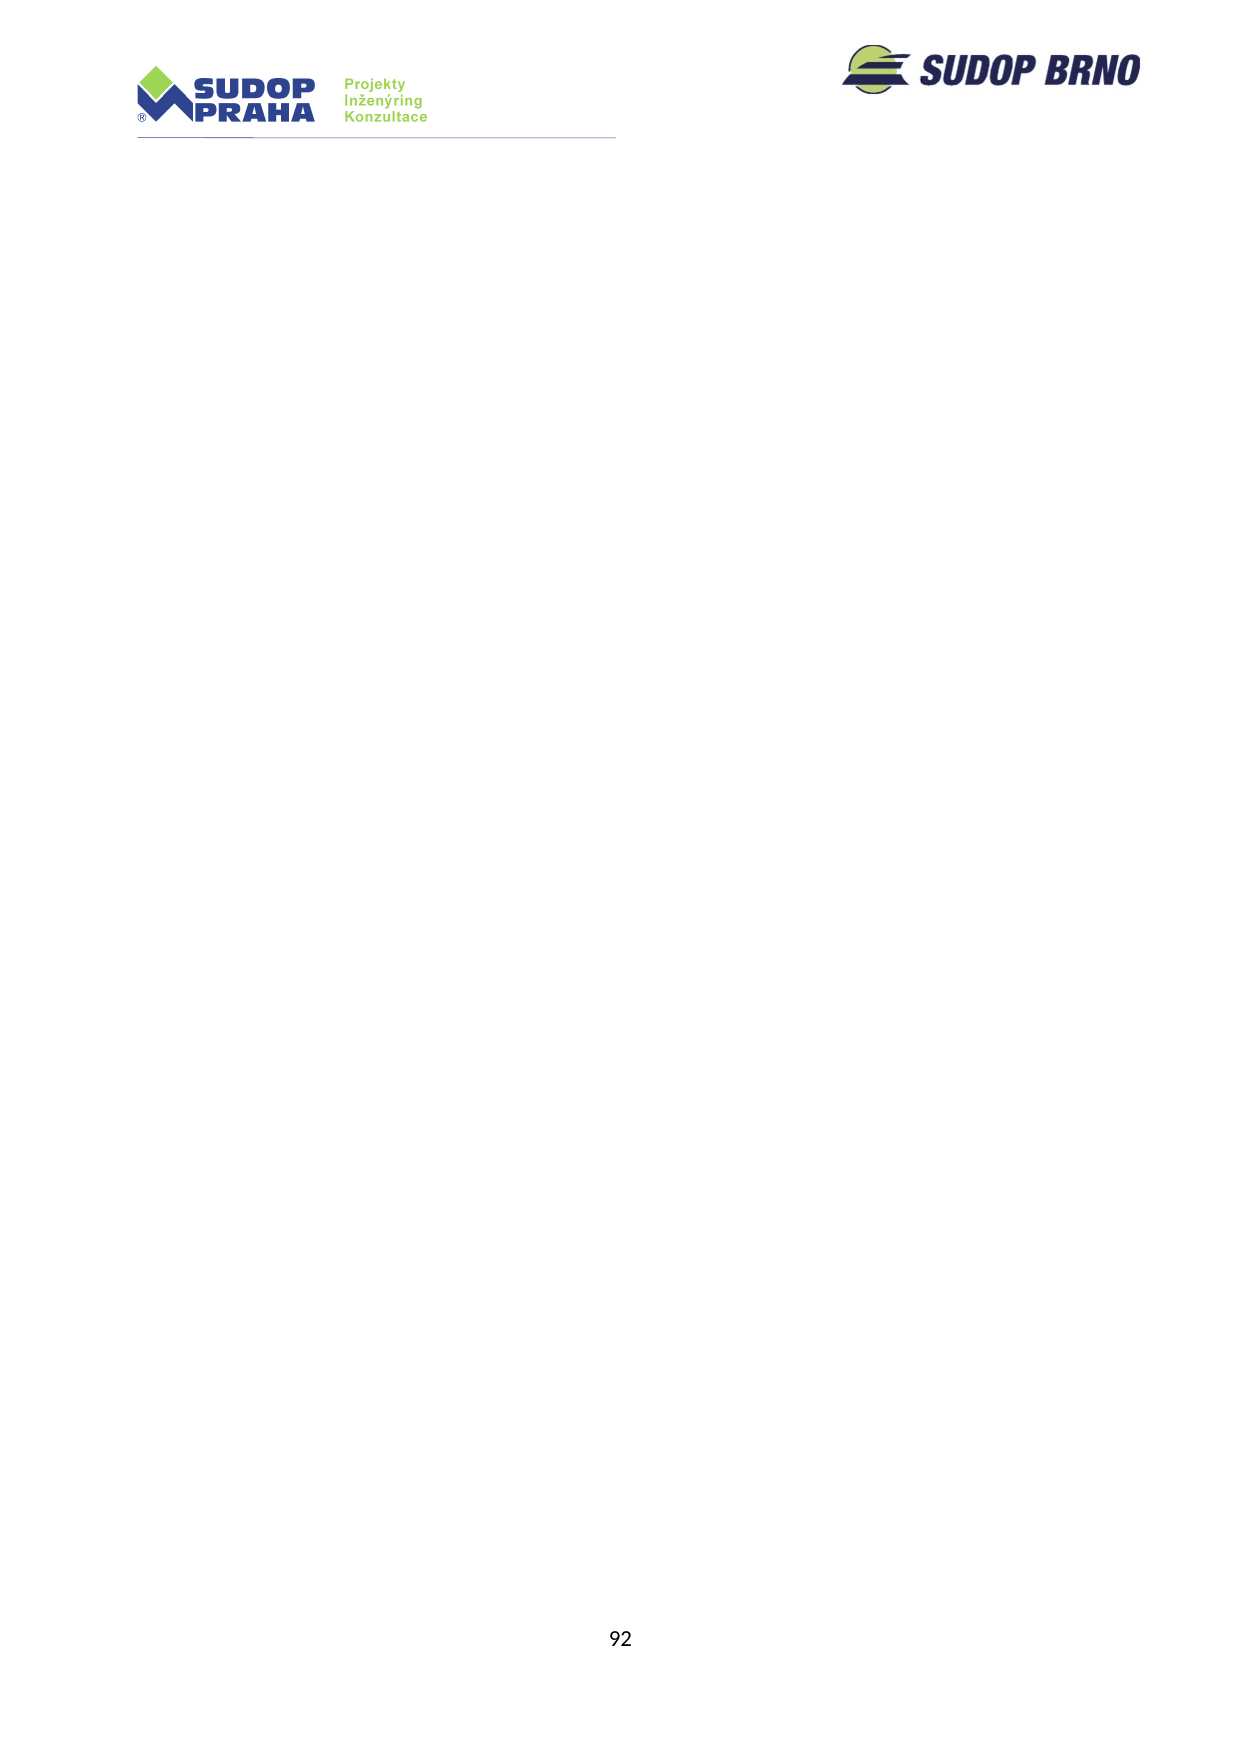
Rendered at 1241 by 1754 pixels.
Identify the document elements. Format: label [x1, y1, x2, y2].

picture [137, 65, 435, 126]
picture [841, 45, 1149, 96]
